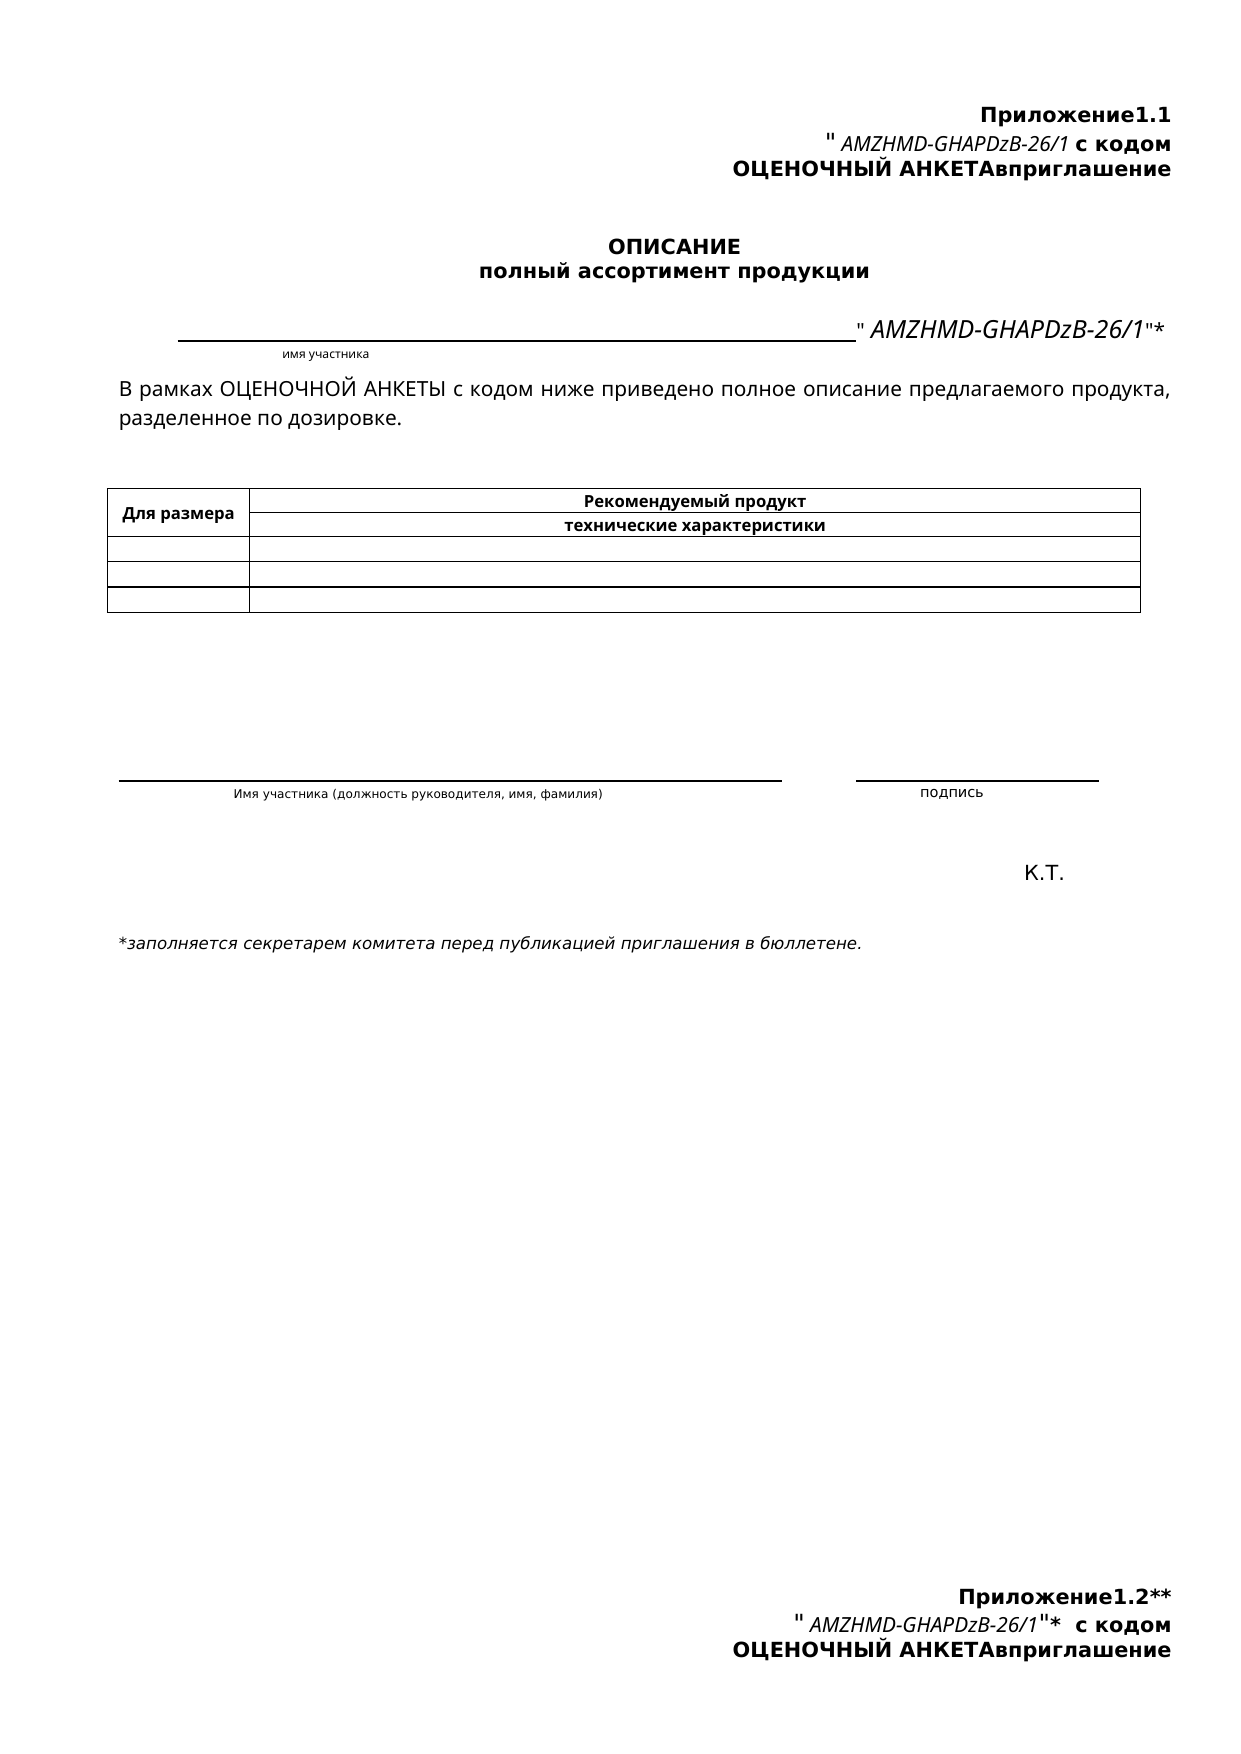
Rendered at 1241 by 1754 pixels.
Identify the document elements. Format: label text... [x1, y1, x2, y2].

table_cell [250, 588, 1140, 612]
text *заполняется секретарем комитета перед публикацией приглашения в бюллетене. [118, 934, 1171, 954]
subtitle Приложение1.2** [118, 1585, 1171, 1609]
table_header Для размера [108, 489, 249, 536]
table_cell [108, 537, 249, 561]
subtitle полный ассортимент продукции [118, 259, 1171, 283]
subtitle Приложение1.1 [118, 103, 1171, 128]
text " AMZHMD-GHAPDzB-26/1"* с кодом [118, 1609, 1171, 1638]
table_cell [250, 537, 1140, 561]
text ОЦЕНОЧНЫЙ АНКЕТАвприглашение [118, 157, 1171, 181]
table_cell [108, 562, 249, 586]
text ОЦЕНОЧНЫЙ АНКЕТАвприглашение [118, 1638, 1171, 1663]
table_cell [250, 562, 1140, 586]
text " AMZHMD-GHAPDzB-26/1 с кодом [118, 128, 1171, 157]
subtitle ОПИСАНИЕ [118, 235, 1171, 259]
text В рамках ОЦЕНОЧНОЙ АНКЕТЫ с кодом ниже приведено полное описание предлагаемого продукта, разделенное по дозировке. [118, 374, 1171, 431]
text К.Т. [118, 861, 1171, 886]
text Имя участника (должность руководителя, имя, фамилия) подпись [118, 784, 1171, 813]
table_cell технические характеристики [250, 513, 1140, 536]
text " AMZHMD-GHAPDzB-26/1"* [118, 312, 1171, 346]
table_header Рекомендуемый продукт [250, 489, 1140, 512]
table_cell [108, 588, 249, 612]
text имя участника [118, 346, 1171, 374]
